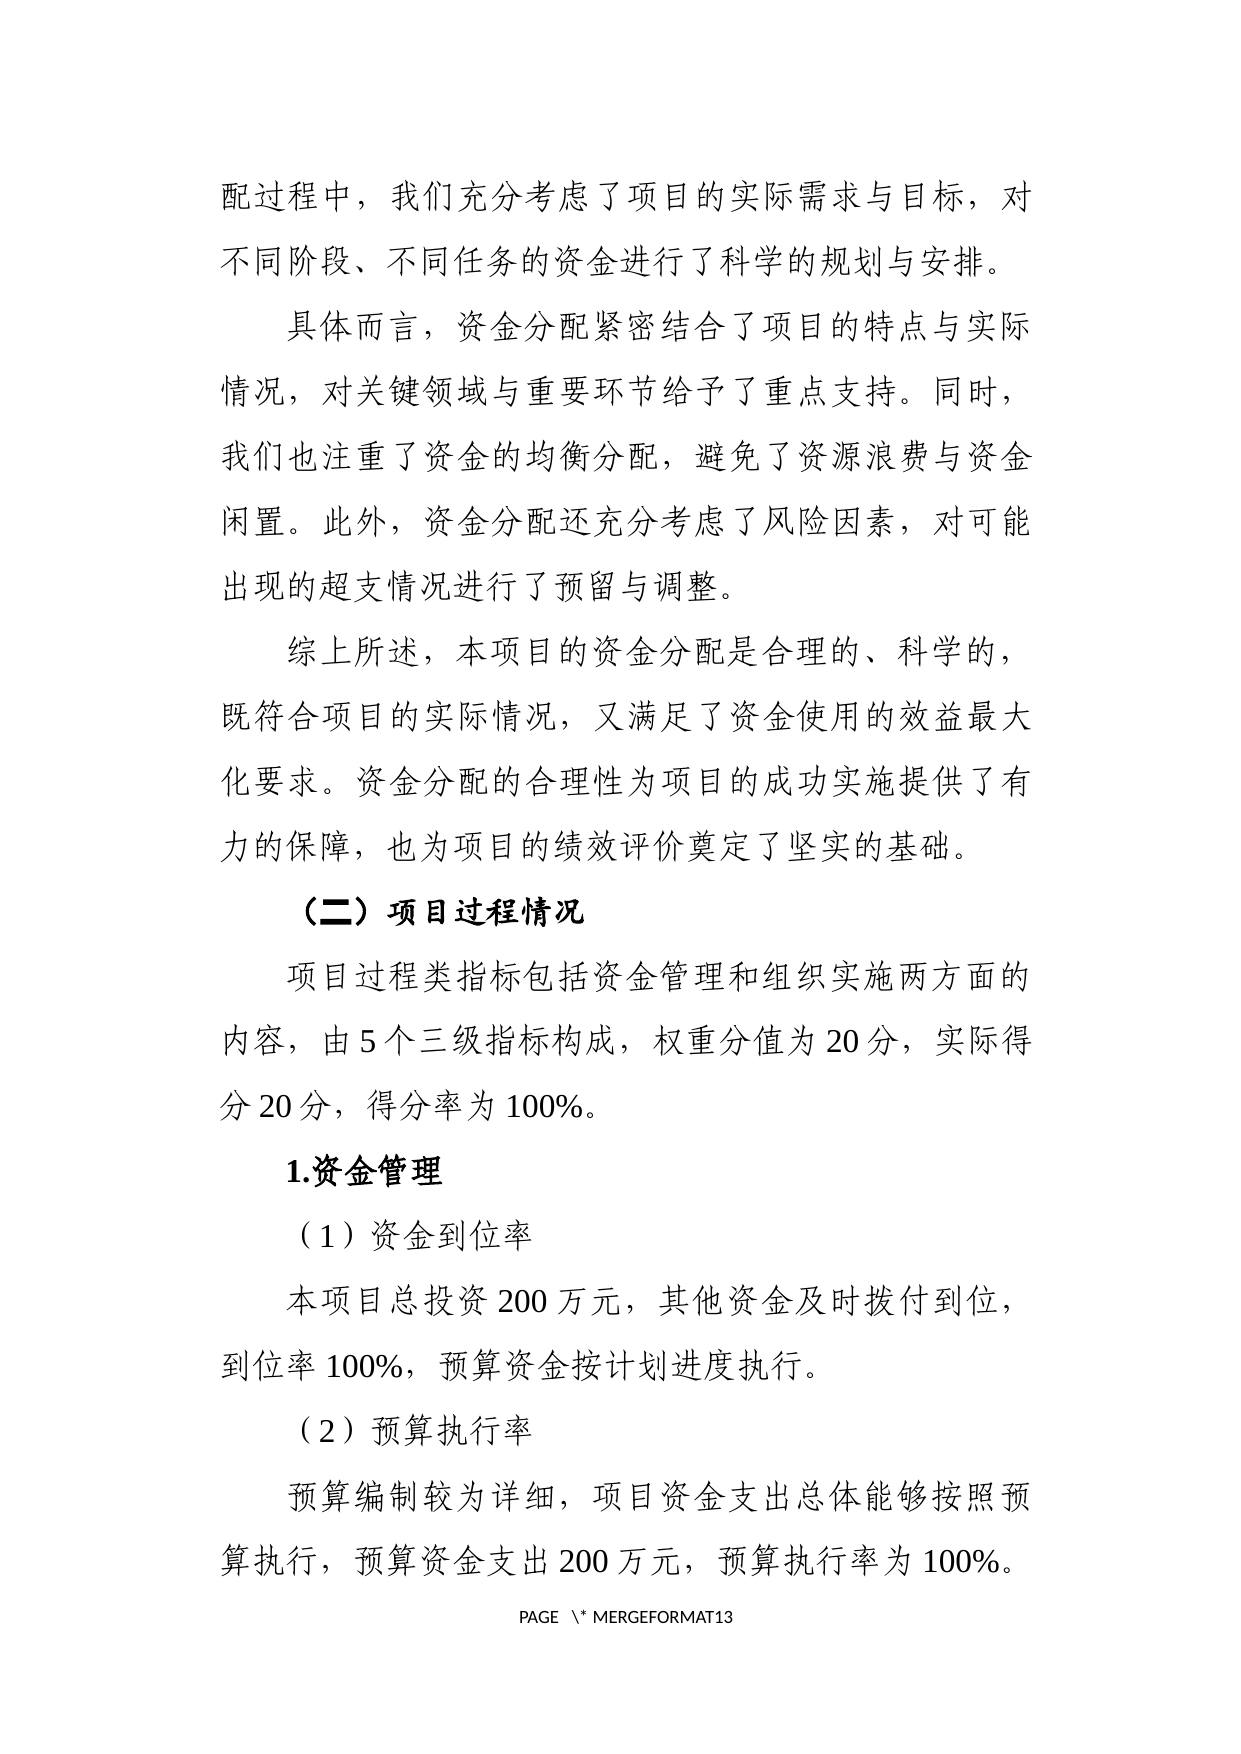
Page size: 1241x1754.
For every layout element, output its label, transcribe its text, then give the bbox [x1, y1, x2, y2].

text 项目过程类指标包括资金管理和组织实施两方面的内容，由5个三级指标构成，权重分值为20分，实际得分20分，得分率为100%。 [218, 942, 1033, 1137]
text 具体而言，资金分配紧密结合了项目的特点与实际情况，对关键领域与重要环节给予了重点支持。同时，我们也注重了资金的均衡分配，避免了资源浪费与资金闲置。此外，资金分配还充分考虑了风险因素，对可能出现的超支情况进行了预留与调整。 [218, 292, 1033, 617]
text 预算编制较为详细，项目资金支出总体能够按照预算执行，预算资金支出200万元，预算执行率为100%。 [218, 1462, 1033, 1592]
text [218, 162, 1033, 292]
text 1.资金管理 [218, 1137, 1033, 1202]
text （1）资金到位率 [218, 1202, 1033, 1267]
text 综上所述，本项目的资金分配是合理的、科学的，既符合项目的实际情况，又满足了资金使用的效益最大化要求。资金分配的合理性为项目的成功实施提供了有力的保障，也为项目的绩效评价奠定了坚实的基础。 [218, 617, 1033, 877]
title 项目过程情况 [218, 877, 1033, 942]
text （2）预算执行率 [218, 1397, 1033, 1462]
text 本项目总投资200万元，其他资金及时拨付到位，到位率100%，预算资金按计划进度执行。 [218, 1267, 1033, 1397]
